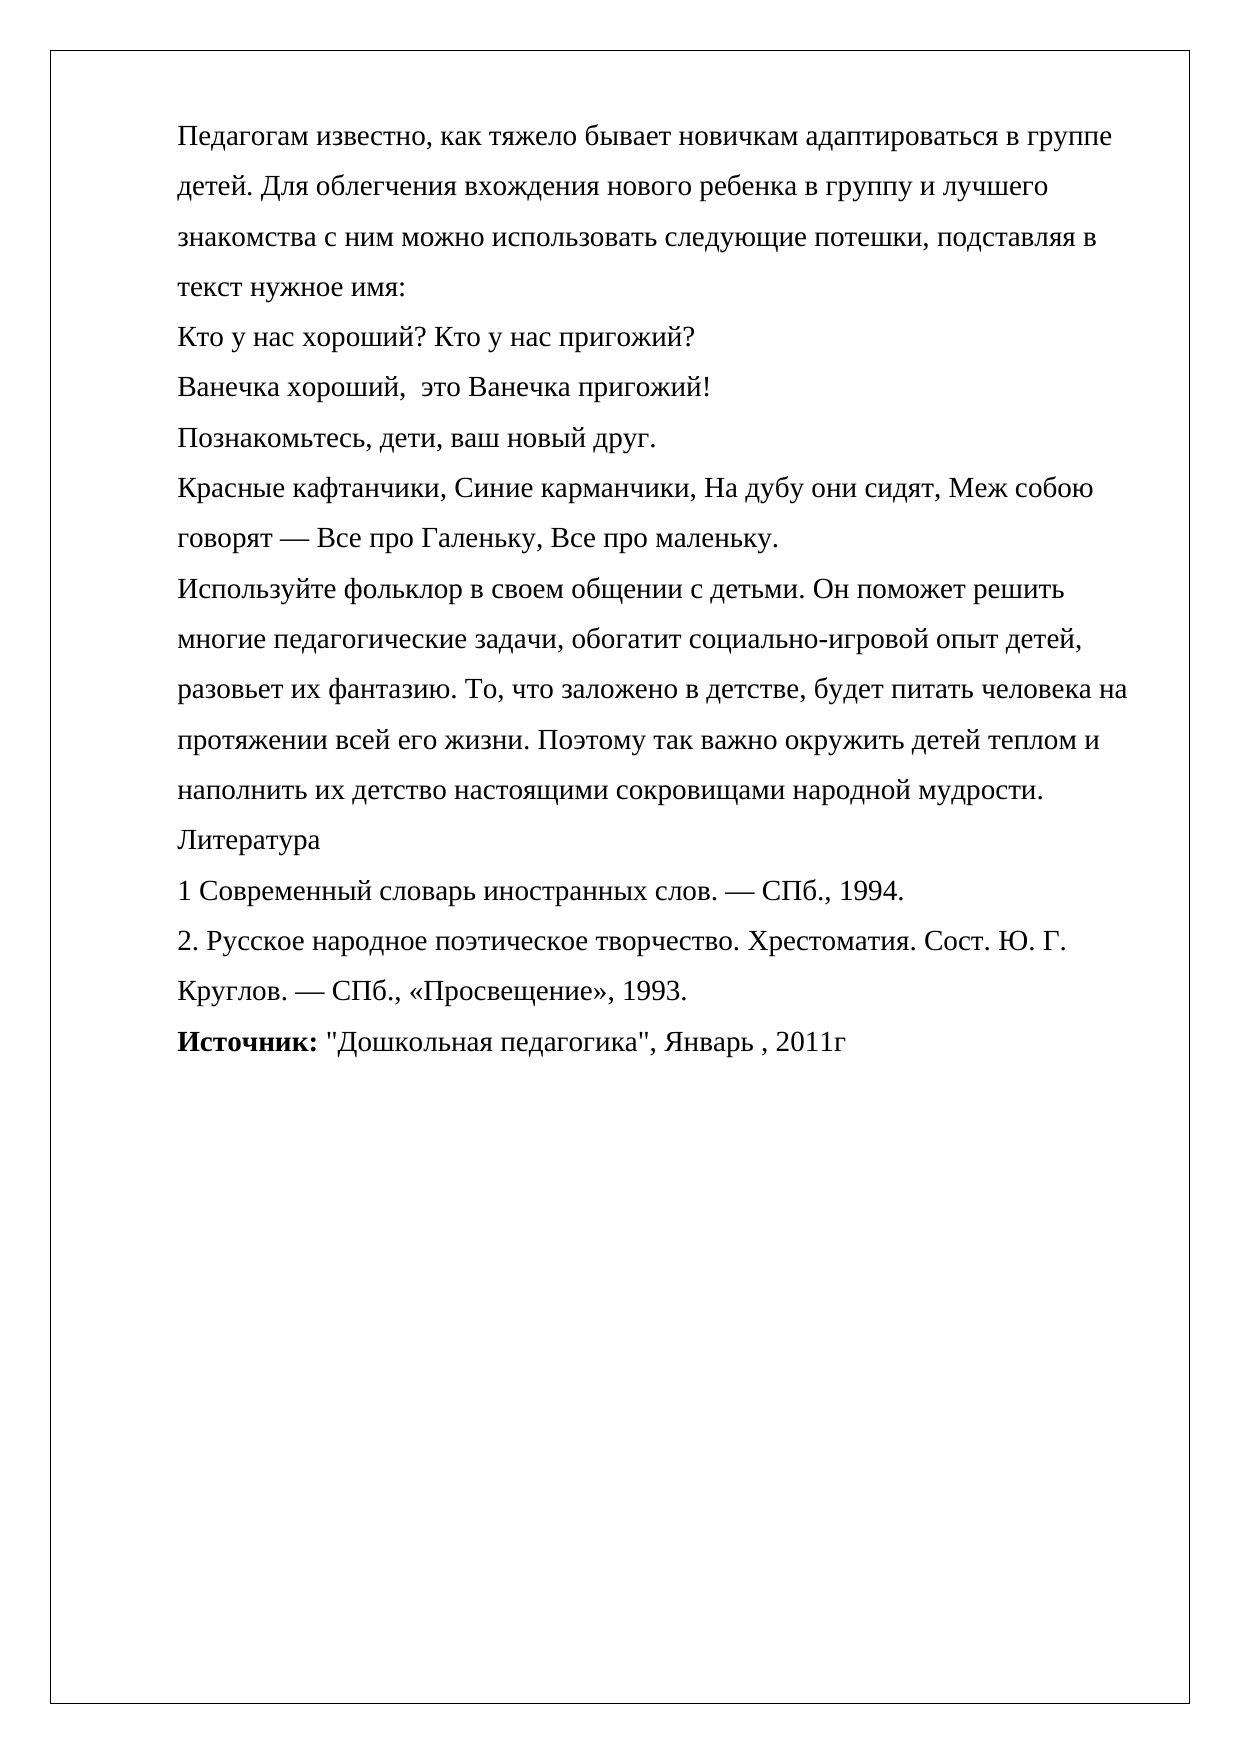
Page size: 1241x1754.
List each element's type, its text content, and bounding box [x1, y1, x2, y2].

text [177, 118, 1152, 353]
text Ванечка хороший, это Ванечка пригожий! Познакомьтесь, дети, ваш новый друг. Красные кафтанчики, Синие карманчики, На дубу они сидят, Меж собою говорят — Все про Галеньку, Все про маленьку. Используйте фольклор в своем общении с детьми. Он поможет решить многие педагогические задачи, обогатит социально-игровой опыт детей, разовьет их фантазию. То, что заложено в детстве, будет питать человека на протяжении всей его жизни. Поэтому так важно окружить детей теплом и наполнить их детство настоящими сокровищами народной мудрости. Литература 1 Современный словарь иностранных слов. — СПб., 1994. 2. Русское народное поэтическое творчество. Хрестоматия. Сост. Ю. Г. Круглов. — СПб., «Просвещение», 1993. [177, 369, 1152, 1007]
text Источник: "Дошкольная педагогика", Январь , 2011г [177, 1024, 1152, 1057]
